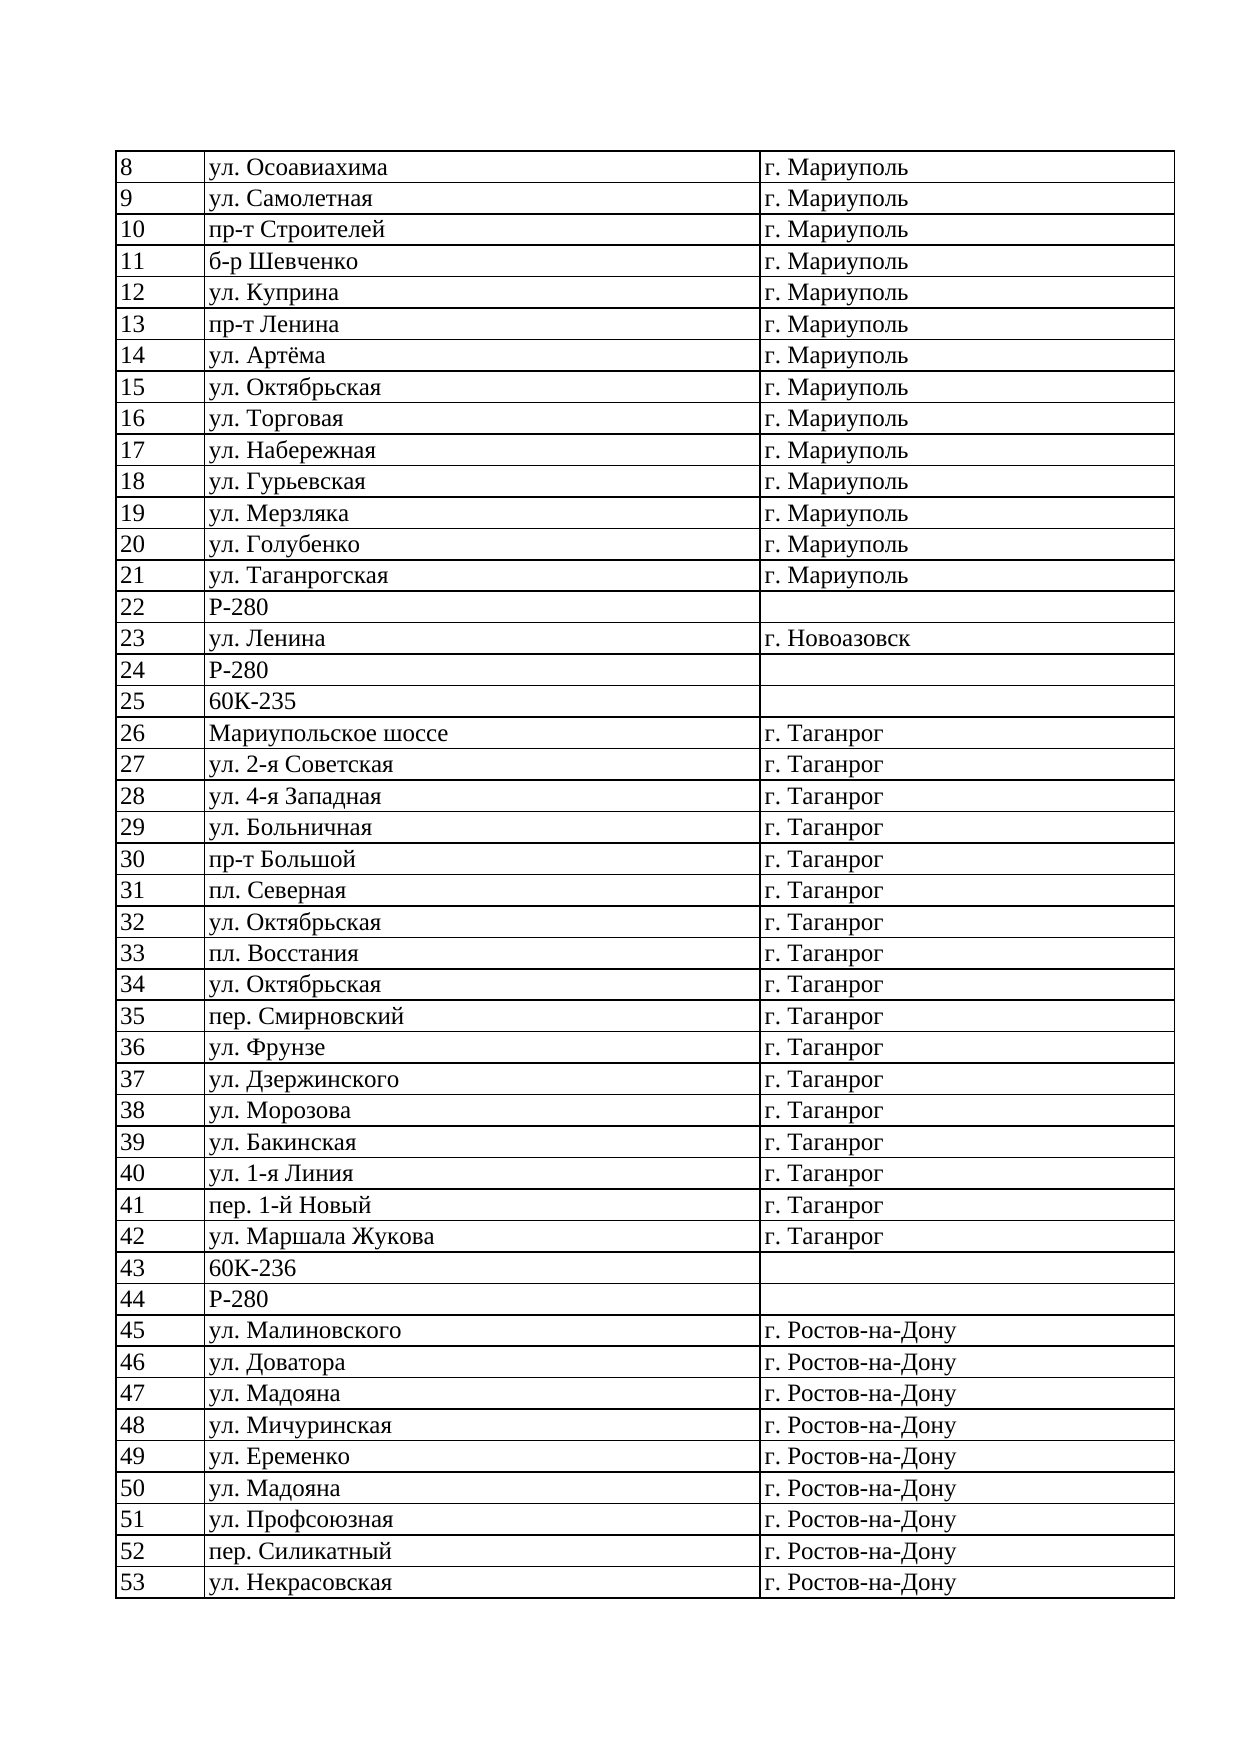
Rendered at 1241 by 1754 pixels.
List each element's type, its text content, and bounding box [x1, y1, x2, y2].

table_cell ул. Октябрьская [205, 372, 759, 402]
table_cell ул. Фрунзе [205, 1032, 759, 1062]
table_cell г. Таганрог [761, 1221, 1174, 1251]
table_cell Мариупольское шоссе [205, 718, 759, 748]
table_cell пл. Восстания [205, 938, 759, 968]
table_cell г. Таганрог [761, 718, 1174, 748]
table_cell г. Таганрог [761, 1032, 1174, 1062]
table_cell ул. Малиновского [205, 1316, 759, 1345]
table_cell г. Таганрог [761, 1064, 1174, 1094]
table_cell 20 [117, 529, 204, 559]
table_cell 44 [117, 1284, 204, 1314]
table_cell 11 [117, 246, 204, 276]
table_cell г. Таганрог [761, 781, 1174, 811]
table_cell ул. Осоавиахима [205, 152, 759, 181]
table_cell 24 [117, 655, 204, 685]
table_cell [761, 686, 1174, 716]
table_cell 12 [117, 277, 204, 307]
table_cell Р-280 [205, 1284, 759, 1314]
table_cell ул. 2-я Советская [205, 749, 759, 779]
table_cell г. Таганрог [761, 749, 1174, 779]
table_cell 47 [117, 1378, 204, 1408]
table_cell 46 [117, 1347, 204, 1377]
table_cell ул. Доватора [205, 1347, 759, 1377]
table_cell г. Мариуполь [761, 466, 1174, 496]
table_cell 60К-236 [205, 1253, 759, 1282]
table_cell г. Таганрог [761, 907, 1174, 936]
table_cell г. Таганрог [761, 1127, 1174, 1157]
table_cell ул. Дзержинского [205, 1064, 759, 1094]
table_cell ул. Мичуринская [205, 1410, 759, 1440]
table_cell ул. Самолетная [205, 183, 759, 213]
table_cell ул. Куприна [205, 277, 759, 307]
table_cell г. Таганрог [761, 844, 1174, 873]
table_cell ул. Еременко [205, 1441, 759, 1471]
table_cell ул. Мадояна [205, 1473, 759, 1503]
table_cell г. Ростов-на-Дону [761, 1567, 1174, 1597]
table_cell 9 [117, 183, 204, 213]
table_cell 8 [117, 152, 204, 181]
table_cell г. Мариуполь [761, 372, 1174, 402]
table_cell 40 [117, 1158, 204, 1188]
table_cell ул. Мерзляка [205, 498, 759, 527]
table_cell г. Мариуполь [761, 561, 1174, 590]
table_cell пр-т Строителей [205, 215, 759, 244]
table_cell г. Ростов-на-Дону [761, 1347, 1174, 1377]
table_cell ул. Бакинская [205, 1127, 759, 1157]
table_cell ул. Гурьевская [205, 466, 759, 496]
table_cell 26 [117, 718, 204, 748]
table_cell 51 [117, 1504, 204, 1534]
table_cell ул. Морозова [205, 1095, 759, 1125]
table_cell 21 [117, 561, 204, 590]
table_cell 33 [117, 938, 204, 968]
table_cell г. Мариуполь [761, 246, 1174, 276]
table_cell г. Таганрог [761, 875, 1174, 905]
table_cell ул. Ленина [205, 623, 759, 653]
table_cell г. Мариуполь [761, 403, 1174, 433]
table_cell г. Таганрог [761, 970, 1174, 999]
table_cell г. Таганрог [761, 1190, 1174, 1219]
table_cell [761, 592, 1174, 622]
table_cell 14 [117, 340, 204, 370]
table_cell г. Таганрог [761, 812, 1174, 842]
table_cell 45 [117, 1316, 204, 1345]
table_cell ул. Артёма [205, 340, 759, 370]
table_cell ул. Больничная [205, 812, 759, 842]
table_cell г. Таганрог [761, 1095, 1174, 1125]
table_cell ул. Октябрьская [205, 907, 759, 936]
table_cell 17 [117, 435, 204, 464]
table_cell Р-280 [205, 592, 759, 622]
table_cell г. Ростов-на-Дону [761, 1378, 1174, 1408]
table_cell ул. Мадояна [205, 1378, 759, 1408]
table_cell пл. Северная [205, 875, 759, 905]
table_cell 34 [117, 970, 204, 999]
table_cell [761, 1253, 1174, 1282]
table_cell 60К-235 [205, 686, 759, 716]
table_cell 52 [117, 1536, 204, 1566]
table_cell 27 [117, 749, 204, 779]
table_cell Р-280 [205, 655, 759, 685]
table_cell 32 [117, 907, 204, 936]
table_cell г. Мариуполь [761, 152, 1174, 181]
table_cell 29 [117, 812, 204, 842]
table_cell 43 [117, 1253, 204, 1282]
table_cell г. Ростов-на-Дону [761, 1504, 1174, 1534]
table_cell ул. Некрасовская [205, 1567, 759, 1597]
table_cell г. Мариуполь [761, 435, 1174, 464]
table_cell 22 [117, 592, 204, 622]
table_cell 10 [117, 215, 204, 244]
table_cell ул. Голубенко [205, 529, 759, 559]
table_cell 38 [117, 1095, 204, 1125]
table_cell 36 [117, 1032, 204, 1062]
table_cell 35 [117, 1001, 204, 1031]
table_cell ул. Профсоюзная [205, 1504, 759, 1534]
table_cell пер. Силикатный [205, 1536, 759, 1566]
table_cell ул. 1-я Линия [205, 1158, 759, 1188]
table_cell г. Мариуполь [761, 498, 1174, 527]
table_cell 42 [117, 1221, 204, 1251]
table_cell ул. Таганрогская [205, 561, 759, 590]
table_cell ул. 4-я Западная [205, 781, 759, 811]
table_cell пр-т Ленина [205, 309, 759, 339]
table_cell 16 [117, 403, 204, 433]
table_cell г. Ростов-на-Дону [761, 1441, 1174, 1471]
table_cell [761, 655, 1174, 685]
table_cell г. Мариуполь [761, 215, 1174, 244]
table_cell ул. Торговая [205, 403, 759, 433]
table_cell 13 [117, 309, 204, 339]
table_cell г. Новоазовск [761, 623, 1174, 653]
table_cell г. Ростов-на-Дону [761, 1410, 1174, 1440]
table_cell 53 [117, 1567, 204, 1597]
table_cell пер. Смирновский [205, 1001, 759, 1031]
table_cell г. Таганрог [761, 938, 1174, 968]
table_cell г. Мариуполь [761, 529, 1174, 559]
table_cell ул. Набережная [205, 435, 759, 464]
table_cell г. Мариуполь [761, 277, 1174, 307]
table_cell 41 [117, 1190, 204, 1219]
table_cell 50 [117, 1473, 204, 1503]
table_cell 28 [117, 781, 204, 811]
table_cell 30 [117, 844, 204, 873]
table_cell 48 [117, 1410, 204, 1440]
table_cell [761, 1284, 1174, 1314]
table_cell г. Ростов-на-Дону [761, 1473, 1174, 1503]
table_cell ул. Октябрьская [205, 970, 759, 999]
table_cell г. Мариуполь [761, 309, 1174, 339]
table_cell б-р Шевченко [205, 246, 759, 276]
table_cell 37 [117, 1064, 204, 1094]
table_cell 39 [117, 1127, 204, 1157]
table_cell 15 [117, 372, 204, 402]
table_cell г. Ростов-на-Дону [761, 1536, 1174, 1566]
table_cell г. Мариуполь [761, 340, 1174, 370]
table_cell 31 [117, 875, 204, 905]
table_cell ул. Маршала Жукова [205, 1221, 759, 1251]
table_cell 19 [117, 498, 204, 527]
table_cell 18 [117, 466, 204, 496]
table_cell г. Таганрог [761, 1158, 1174, 1188]
table_cell пер. 1-й Новый [205, 1190, 759, 1219]
table_cell пр-т Большой [205, 844, 759, 873]
table_cell г. Ростов-на-Дону [761, 1316, 1174, 1345]
table_cell 25 [117, 686, 204, 716]
table_cell г. Таганрог [761, 1001, 1174, 1031]
table_cell 49 [117, 1441, 204, 1471]
table_cell г. Мариуполь [761, 183, 1174, 213]
table_cell 23 [117, 623, 204, 653]
